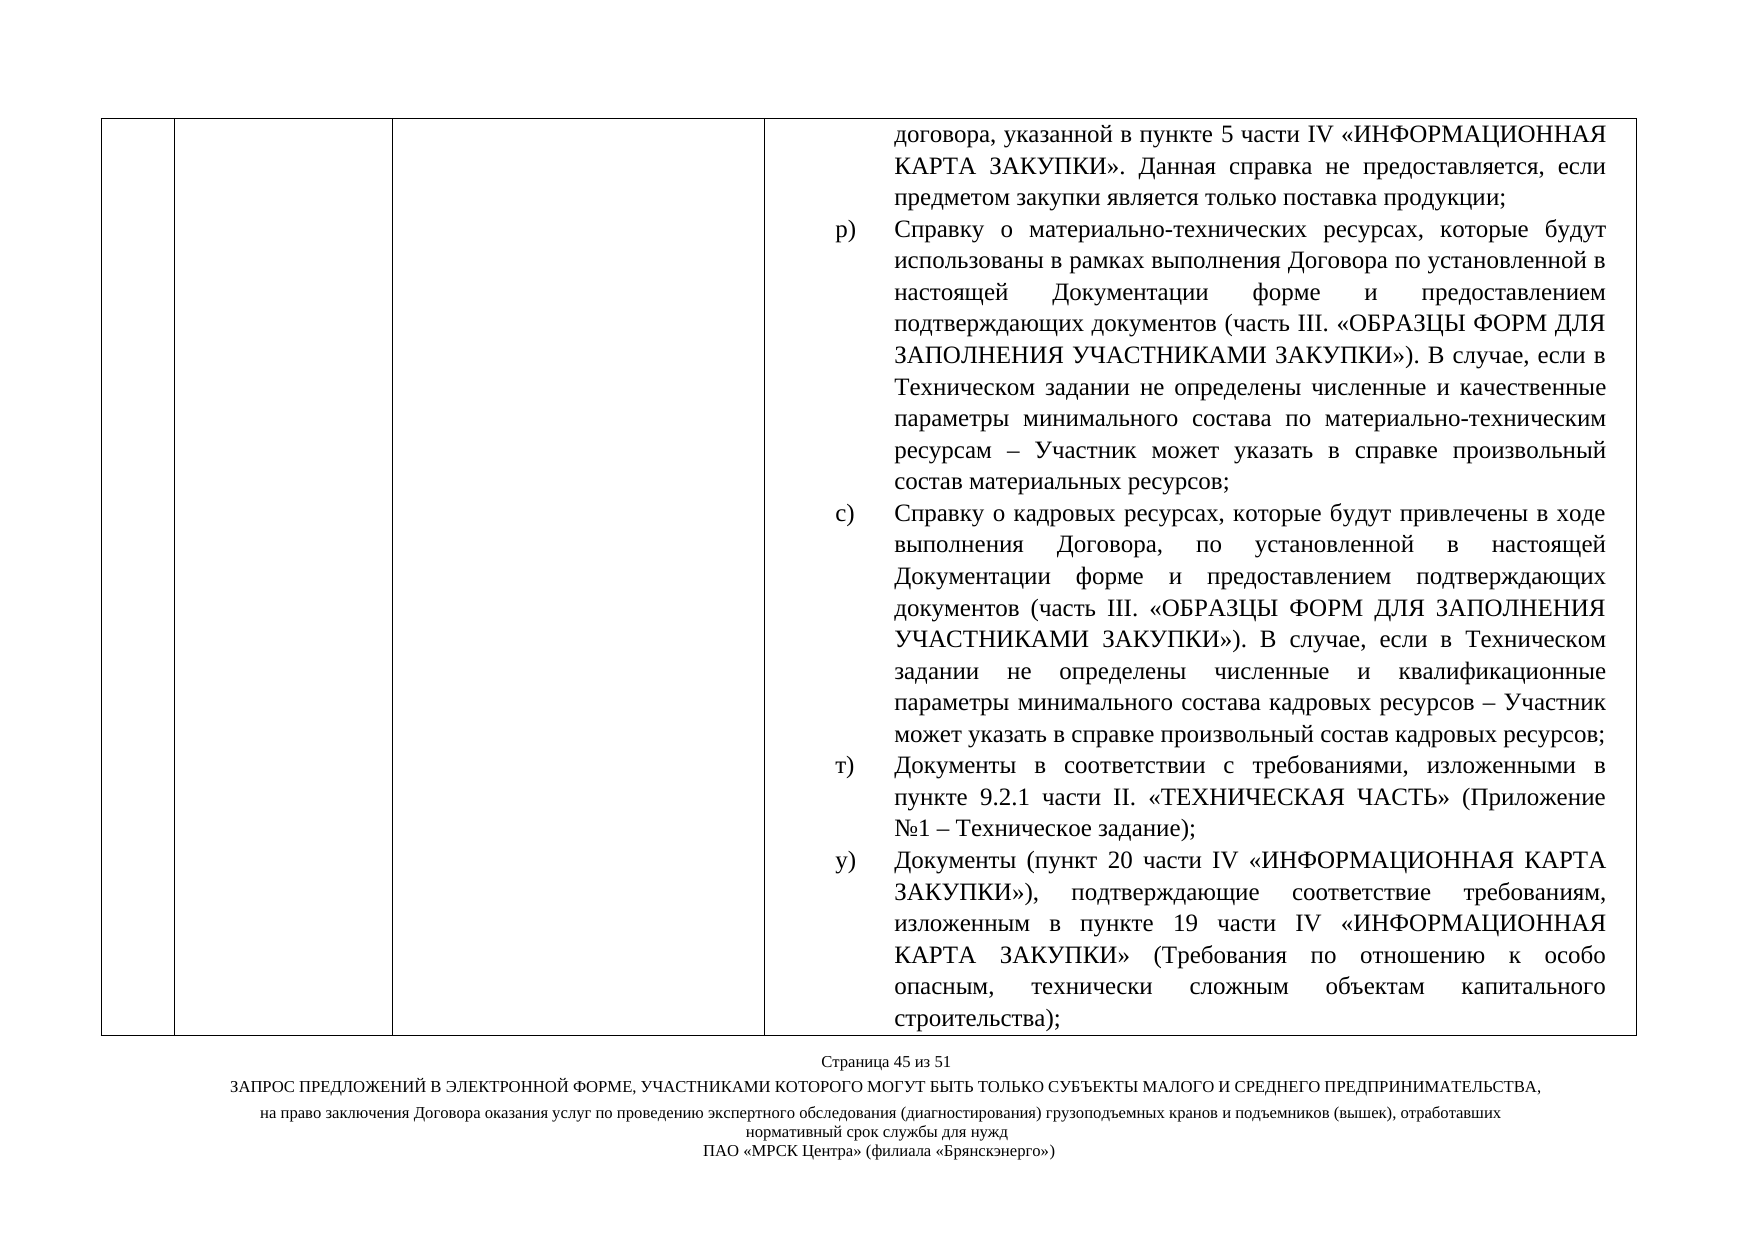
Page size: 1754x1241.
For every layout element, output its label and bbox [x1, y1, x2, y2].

table_cell [102, 119, 174, 1034]
table_cell [765, 119, 1636, 1034]
table_cell [175, 119, 392, 1034]
table_cell [393, 119, 764, 1034]
